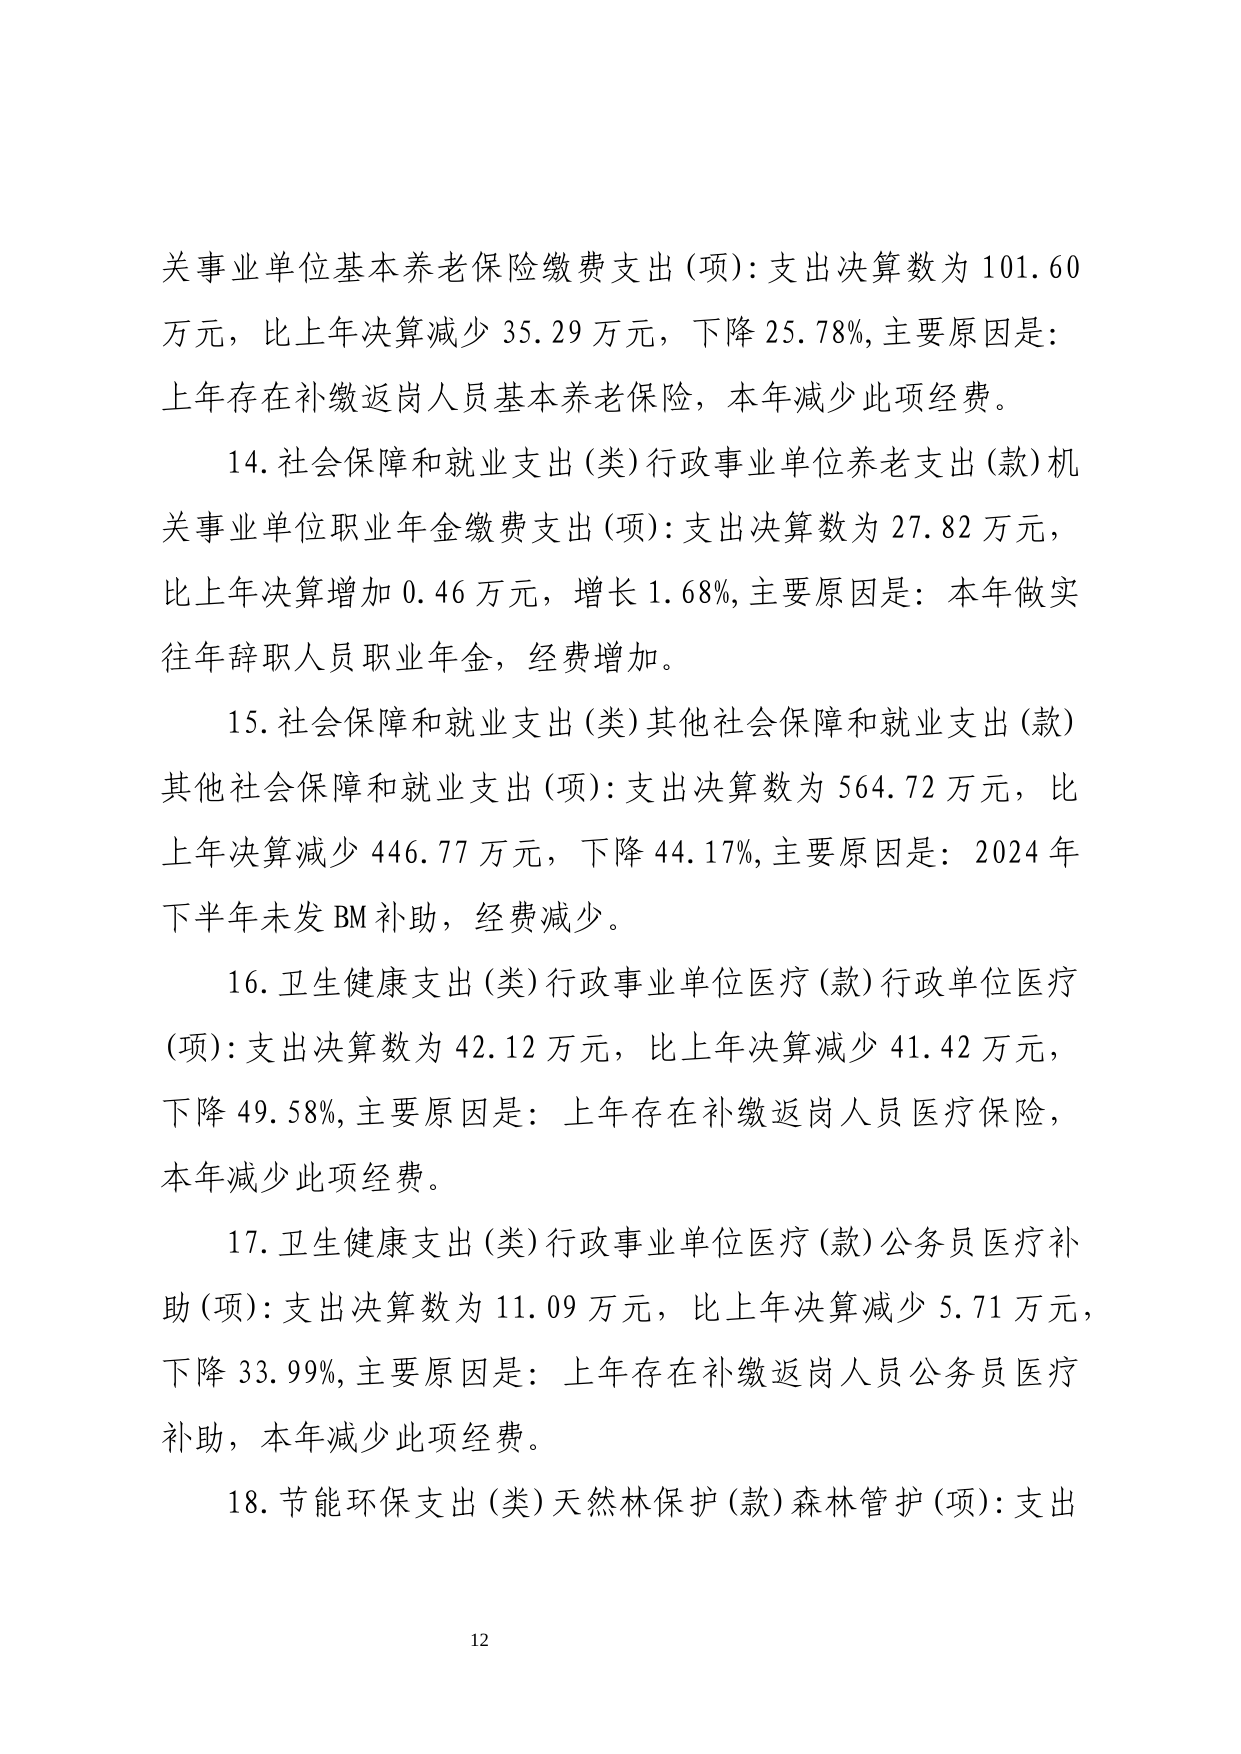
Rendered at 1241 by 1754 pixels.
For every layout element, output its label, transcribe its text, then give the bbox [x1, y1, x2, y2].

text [159, 233, 1081, 428]
text 17.卫生健康支出(类)行政事业单位医疗(款)公务员医疗补助(项):支出决算数为11.09万元，比上年决算减少5.71万元，下降33.99%,主要原因是：上年存在补缴返岗人员公务员医疗补助，本年减少此项经费。 [159, 1208, 1081, 1468]
text 14.社会保障和就业支出(类)行政事业单位养老支出(款)机关事业单位职业年金缴费支出(项):支出决算数为27.82万元，比上年决算增加0.46万元，增长1.68%,主要原因是：本年做实往年辞职人员职业年金，经费增加。 [159, 428, 1081, 688]
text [159, 1468, 1081, 1533]
text 15.社会保障和就业支出(类)其他社会保障和就业支出(款)其他社会保障和就业支出(项):支出决算数为564.72万元，比上年决算减少446.77万元，下降44.17%,主要原因是：2024年下半年未发BM补助，经费减少。 [159, 688, 1081, 948]
text 16.卫生健康支出(类)行政事业单位医疗(款)行政单位医疗(项):支出决算数为42.12万元，比上年决算减少41.42万元，下降49.58%,主要原因是：上年存在补缴返岗人员医疗保险，本年减少此项经费。 [159, 948, 1081, 1208]
